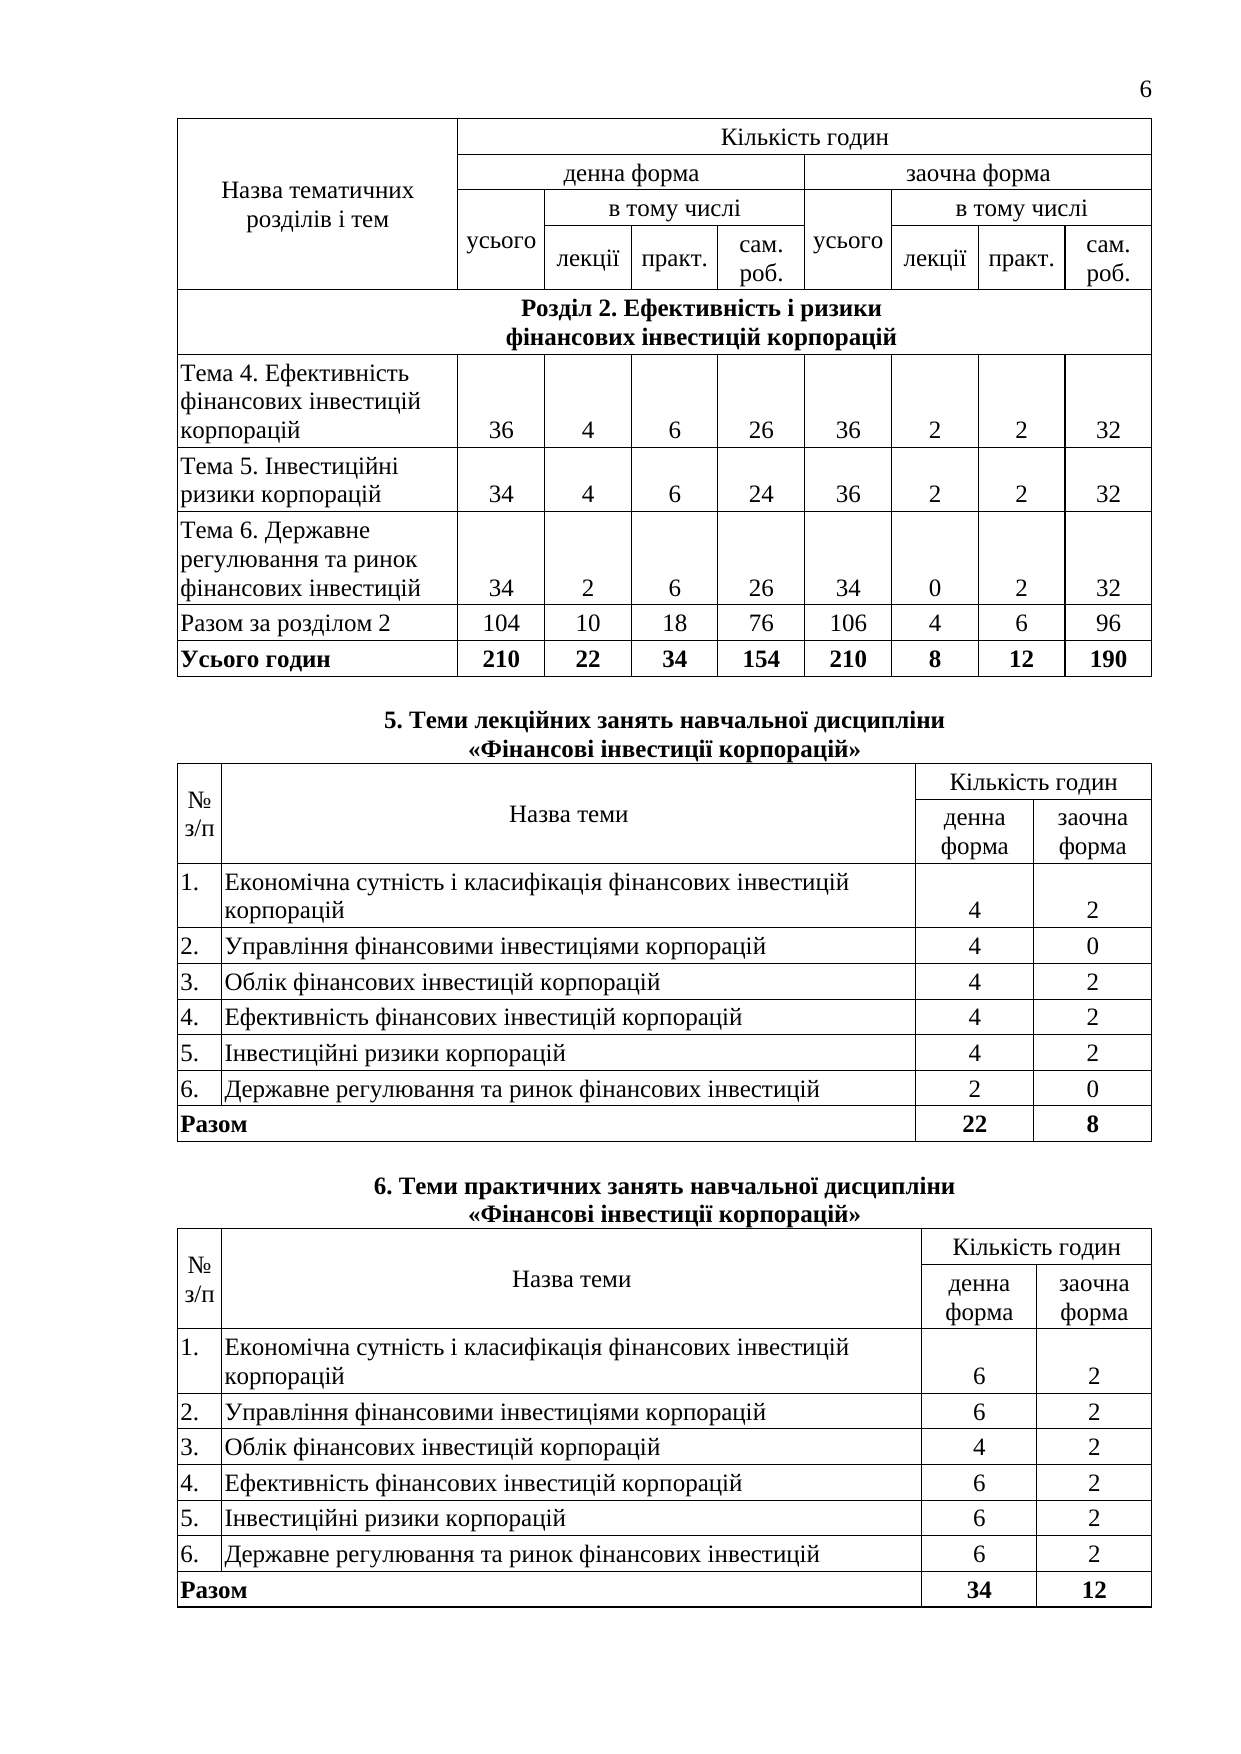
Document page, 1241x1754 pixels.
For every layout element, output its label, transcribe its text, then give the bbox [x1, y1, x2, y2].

table_cell 2 [916, 1071, 1033, 1105]
table_cell Тема 5. Інвестиційні ризики корпорацій [178, 448, 457, 511]
table_cell 2 [1037, 1429, 1151, 1464]
table_cell 210 [805, 641, 891, 676]
table_cell 2 [1034, 1000, 1151, 1034]
table_cell усього [805, 190, 891, 289]
table_cell заочна форма [1037, 1265, 1151, 1328]
table_cell денна форма [916, 800, 1033, 863]
table_cell 2 [1037, 1329, 1151, 1393]
table_cell Облік фінансових інвестицій корпорацій [222, 1429, 921, 1464]
table_cell практ. [979, 226, 1064, 289]
table_header Кількість годин [916, 764, 1151, 798]
table_cell Разом [178, 1572, 921, 1606]
table_cell 5. [178, 1501, 221, 1535]
table_cell 34 [922, 1572, 1036, 1606]
table_cell 6 [922, 1501, 1036, 1535]
table_cell Управління фінансовими інвестиціями корпорацій [222, 928, 915, 963]
table_cell 2 [979, 512, 1064, 604]
table_cell Разом за розділом 2 [178, 605, 457, 640]
table_cell Разом [178, 1106, 915, 1141]
table_cell 0 [1034, 928, 1151, 963]
table_cell 32 [1066, 512, 1151, 604]
table_cell 106 [805, 605, 891, 640]
table_cell 4 [545, 355, 631, 447]
table_cell Управління фінансовими інвестиціями корпорацій [222, 1394, 921, 1428]
table_cell 2 [1037, 1501, 1151, 1535]
table_cell лекції [545, 226, 631, 289]
table_cell 96 [1066, 605, 1151, 640]
table_cell 22 [916, 1106, 1033, 1141]
table_cell Ефективність фінансових інвестицій корпорацій [222, 1465, 921, 1499]
table_cell Облік фінансових інвестицій корпорацій [222, 964, 915, 998]
table_cell 4 [916, 864, 1033, 927]
table_cell Інвестиційні ризики корпорацій [222, 1035, 915, 1070]
table_cell Інвестиційні ризики корпорацій [222, 1501, 921, 1535]
table_cell практ. [632, 226, 717, 289]
table_cell в тому числі [545, 190, 804, 225]
table_cell усього [458, 190, 544, 289]
table_cell 8 [1034, 1106, 1151, 1141]
table_cell 2 [545, 512, 631, 604]
table_cell 26 [718, 512, 804, 604]
table_cell 104 [458, 605, 544, 640]
table_cell 2. [178, 1394, 221, 1428]
table_cell 190 [1066, 641, 1151, 676]
table_cell 4 [916, 1035, 1033, 1070]
table_cell 4 [916, 964, 1033, 998]
table_cell 32 [1066, 355, 1151, 447]
table_cell Економічна сутність і класифікація фінансових інвестицій корпорацій [222, 864, 915, 927]
table_cell 2 [892, 448, 978, 511]
table_cell 1. [178, 864, 221, 927]
table_cell 6 [922, 1329, 1036, 1393]
table_cell 4 [916, 1000, 1033, 1034]
table_header Кількість годин [458, 119, 1151, 154]
table_cell 2 [1037, 1465, 1151, 1499]
table_cell 2 [1037, 1536, 1151, 1571]
table_cell Розділ 2. Ефективність і ризики фінансових інвестицій корпорацій [178, 290, 1151, 354]
table_header Назва тематичних розділів і тем [178, 119, 457, 289]
table_cell 4. [178, 1465, 221, 1499]
table_cell 0 [892, 512, 978, 604]
table_cell 3. [178, 964, 221, 998]
table_header № з/п [178, 1229, 221, 1328]
table_cell Державне регулювання та ринок фінансових інвестицій [222, 1071, 915, 1105]
table_cell Тема 6. Державне регулювання та ринок фінансових інвестицій [178, 512, 457, 604]
table_cell 4 [922, 1429, 1036, 1464]
table_header Кількість годин [922, 1229, 1151, 1264]
table_cell 2 [979, 355, 1064, 447]
table_cell 4 [892, 605, 978, 640]
table_cell 34 [458, 448, 544, 511]
table_cell 6 [632, 448, 717, 511]
table_cell сам. роб. [1066, 226, 1151, 289]
table_cell 2 [1034, 964, 1151, 998]
table_cell 6 [632, 355, 717, 447]
table_header № з/п [178, 764, 221, 863]
table_cell 2 [979, 448, 1064, 511]
table_cell Тема 4. Ефективність фінансових інвестицій корпорацій [178, 355, 457, 447]
text «Фінансові інвестиції корпорацій» [177, 1199, 1152, 1228]
table_cell 0 [1034, 1071, 1151, 1105]
table_cell 76 [718, 605, 804, 640]
table_cell 2. [178, 928, 221, 963]
table_cell 2 [1037, 1394, 1151, 1428]
table_cell сам. роб. [718, 226, 804, 289]
table_cell 10 [545, 605, 631, 640]
table_header Назва теми [222, 764, 915, 863]
table_cell лекції [892, 226, 978, 289]
table_cell Економічна сутність і класифікація фінансових інвестицій корпорацій [222, 1329, 921, 1393]
table_cell 2 [892, 355, 978, 447]
text 6. Теми практичних занять навчальної дисципліни [177, 1171, 1152, 1199]
table_cell 8 [892, 641, 978, 676]
table_cell 3. [178, 1429, 221, 1464]
table_cell 18 [632, 605, 717, 640]
table_cell 6 [632, 512, 717, 604]
text 5. Теми лекційних занять навчальної дисципліни [177, 705, 1152, 734]
table_cell Державне регулювання та ринок фінансових інвестицій [222, 1536, 921, 1571]
table_cell 154 [718, 641, 804, 676]
table_cell 6 [922, 1465, 1036, 1499]
table_cell денна форма [458, 155, 804, 189]
text «Фінансові інвестиції корпорацій» [177, 734, 1152, 763]
table_cell 1. [178, 1329, 221, 1393]
table_cell Усього годин [178, 641, 457, 676]
table_cell 12 [979, 641, 1064, 676]
table_cell 4 [545, 448, 631, 511]
table_cell 4. [178, 1000, 221, 1034]
table_cell заочна форма [1034, 800, 1151, 863]
table_cell 26 [718, 355, 804, 447]
table_cell 2 [1034, 864, 1151, 927]
table_cell 36 [805, 355, 891, 447]
table_cell 36 [458, 355, 544, 447]
table_header Назва теми [222, 1229, 921, 1328]
table_cell 6. [178, 1071, 221, 1105]
table_cell 6 [979, 605, 1064, 640]
table_cell 2 [1034, 1035, 1151, 1070]
table_cell 6. [178, 1536, 221, 1571]
table_cell 22 [545, 641, 631, 676]
table_cell 34 [632, 641, 717, 676]
table_cell в тому числі [892, 190, 1151, 225]
table_cell 34 [458, 512, 544, 604]
table_cell 210 [458, 641, 544, 676]
table_cell 6 [922, 1536, 1036, 1571]
table_cell 5. [178, 1035, 221, 1070]
table_cell 6 [922, 1394, 1036, 1428]
table_cell 12 [1037, 1572, 1151, 1606]
table_cell 4 [916, 928, 1033, 963]
table_cell 36 [805, 448, 891, 511]
table_cell заочна форма [805, 155, 1151, 189]
table_cell 34 [805, 512, 891, 604]
table_cell 32 [1066, 448, 1151, 511]
table_cell Ефективність фінансових інвестицій корпорацій [222, 1000, 915, 1034]
table_cell 24 [718, 448, 804, 511]
table_cell денна форма [922, 1265, 1036, 1328]
